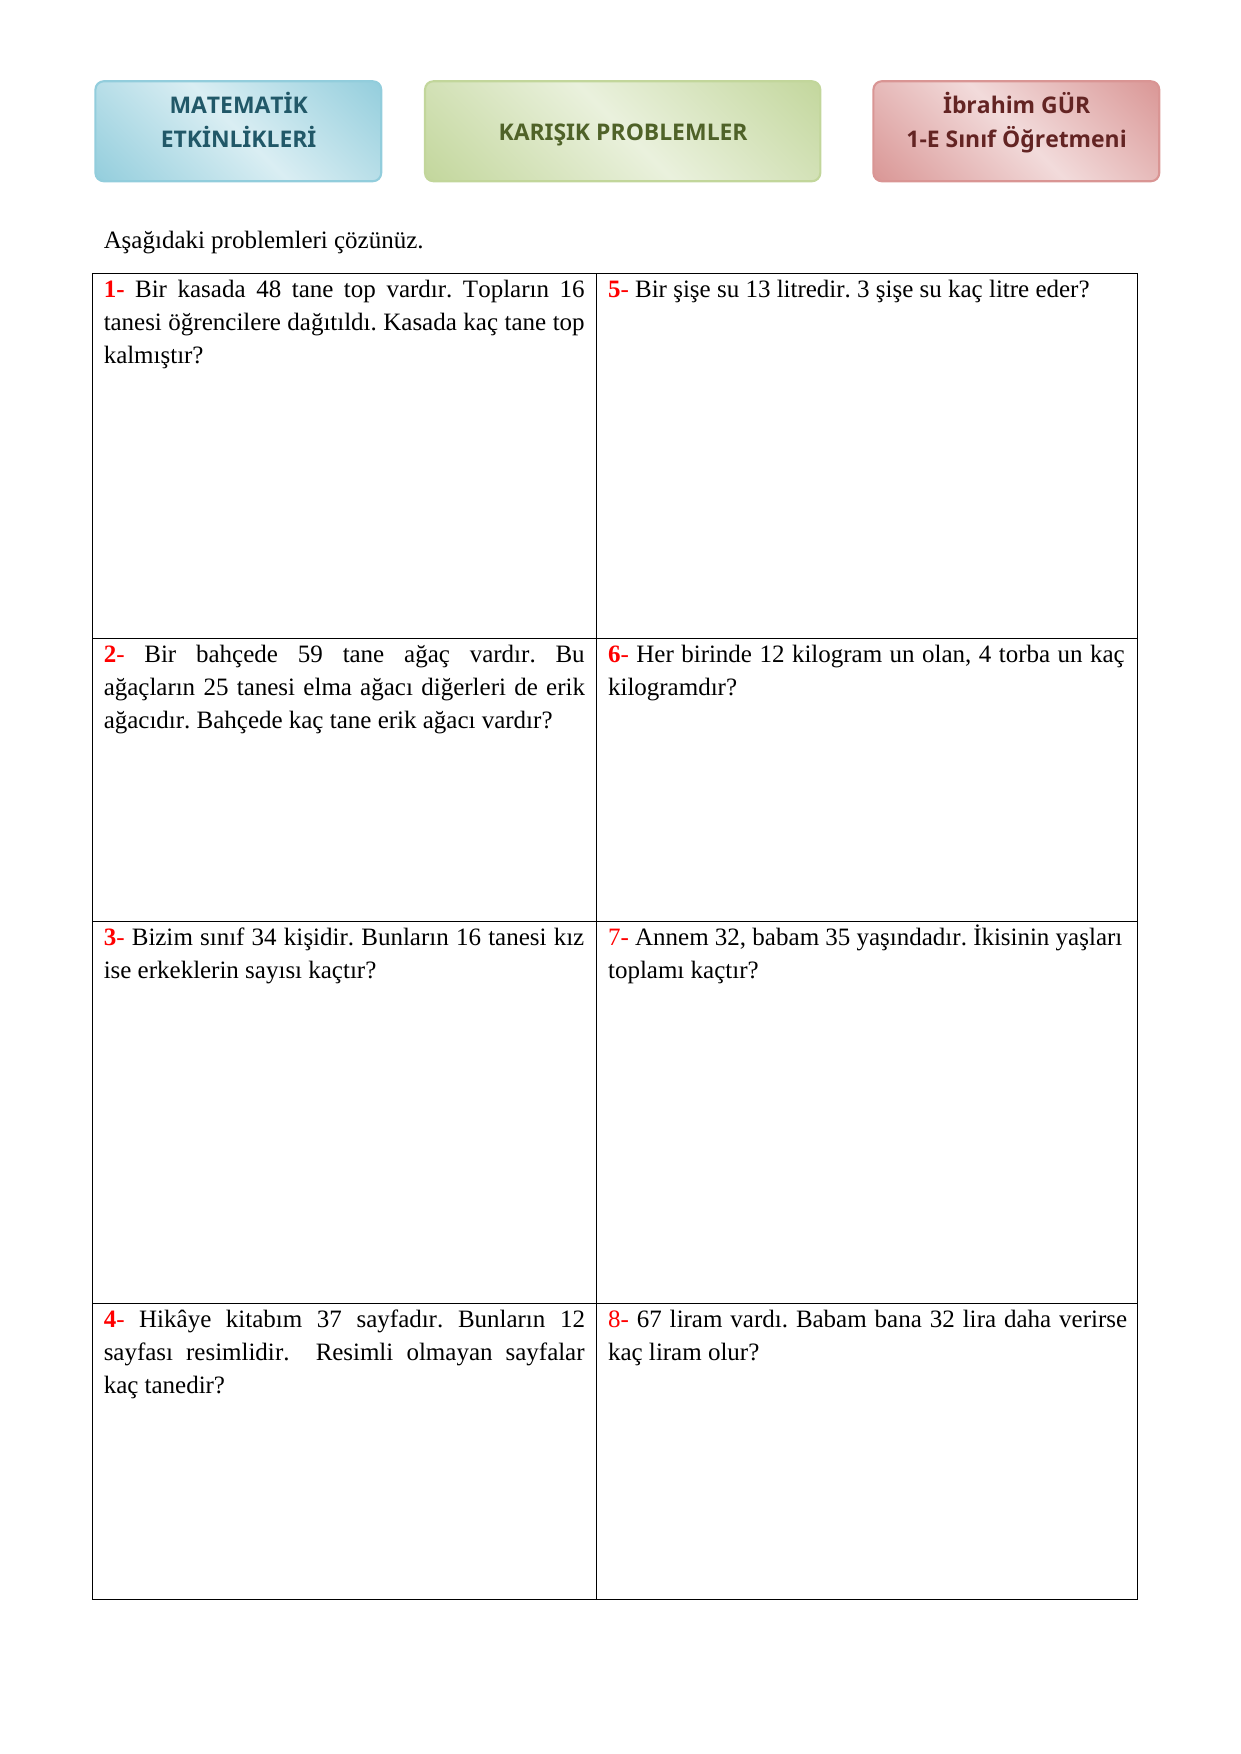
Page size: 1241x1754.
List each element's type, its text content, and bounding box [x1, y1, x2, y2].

table_cell 7- Annem 32, babam 35 yaşındadır. İkisinin yaşları toplamı kaçtır? [597, 922, 1137, 1303]
table_header 5- Bir şişe su 13 litredir. 3 şişe su kaç litre eder? [597, 274, 1137, 638]
table_cell 3- Bizim sınıf 34 kişidir. Bunların 16 tanesi kız ise erkeklerin sayısı kaçtır? [93, 922, 596, 1303]
table_cell 4- Hikâye kitabım 37 sayfadır. Bunların 12 sayfası resimlidir. Resimli olmayan sayfalar kaç tanedir? [93, 1304, 596, 1599]
table_cell 6- Her birinde 12 kilogram un olan, 4 torba un kaç kilogramdır? [597, 639, 1137, 921]
table_cell 8- 67 liram vardı. Babam bana 32 lira daha verirse kaç liram olur? [597, 1304, 1137, 1599]
table_cell 2- Bir bahçede 59 tane ağaç vardır. Bu ağaçların 25 tanesi elma ağacı diğerleri de erik ağacıdır. Bahçede kaç tane erik ağacı vardır? [93, 639, 596, 921]
table_header 1- Bir kasada 48 tane top vardır. Topların 16 tanesi öğrencilere dağıtıldı. Kasada kaç tane top kalmıştır? [93, 274, 596, 638]
text Aşağıdaki problemleri çözünüz. [103, 225, 1167, 254]
